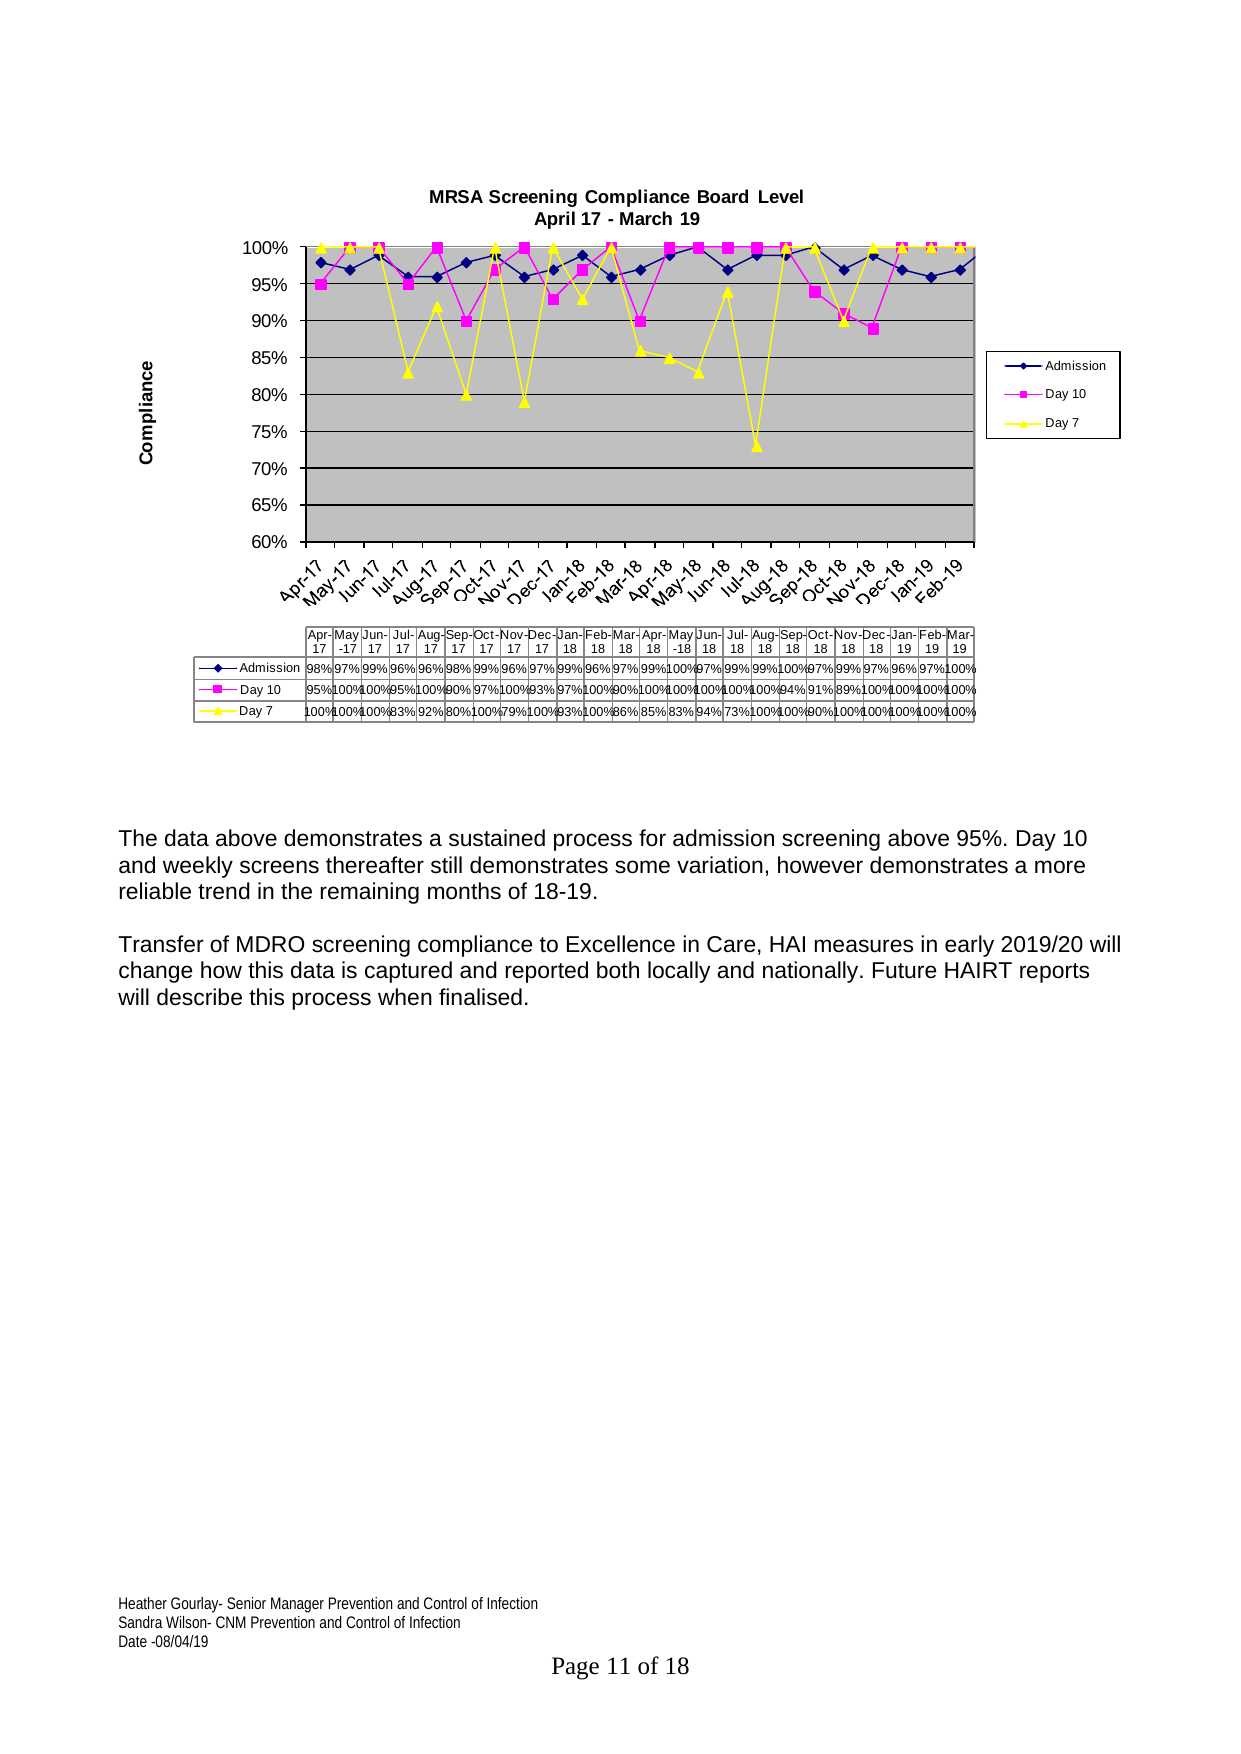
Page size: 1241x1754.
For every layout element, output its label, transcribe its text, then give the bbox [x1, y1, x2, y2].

text The data above demonstrates a sustained process for admission screening above 95%. Day 10 and weekly screens thereafter still demonstrates some variation, however demonstrates a more reliable trend in the remaining months of 18-19. [118, 825, 1122, 904]
text Transfer of MDRO screening compliance to Excellence in Care, HAI measures in early 2019/20 will change how this data is captured and reported both locally and nationally. Future HAIRT reports will describe this process when finalised. [118, 931, 1122, 1010]
